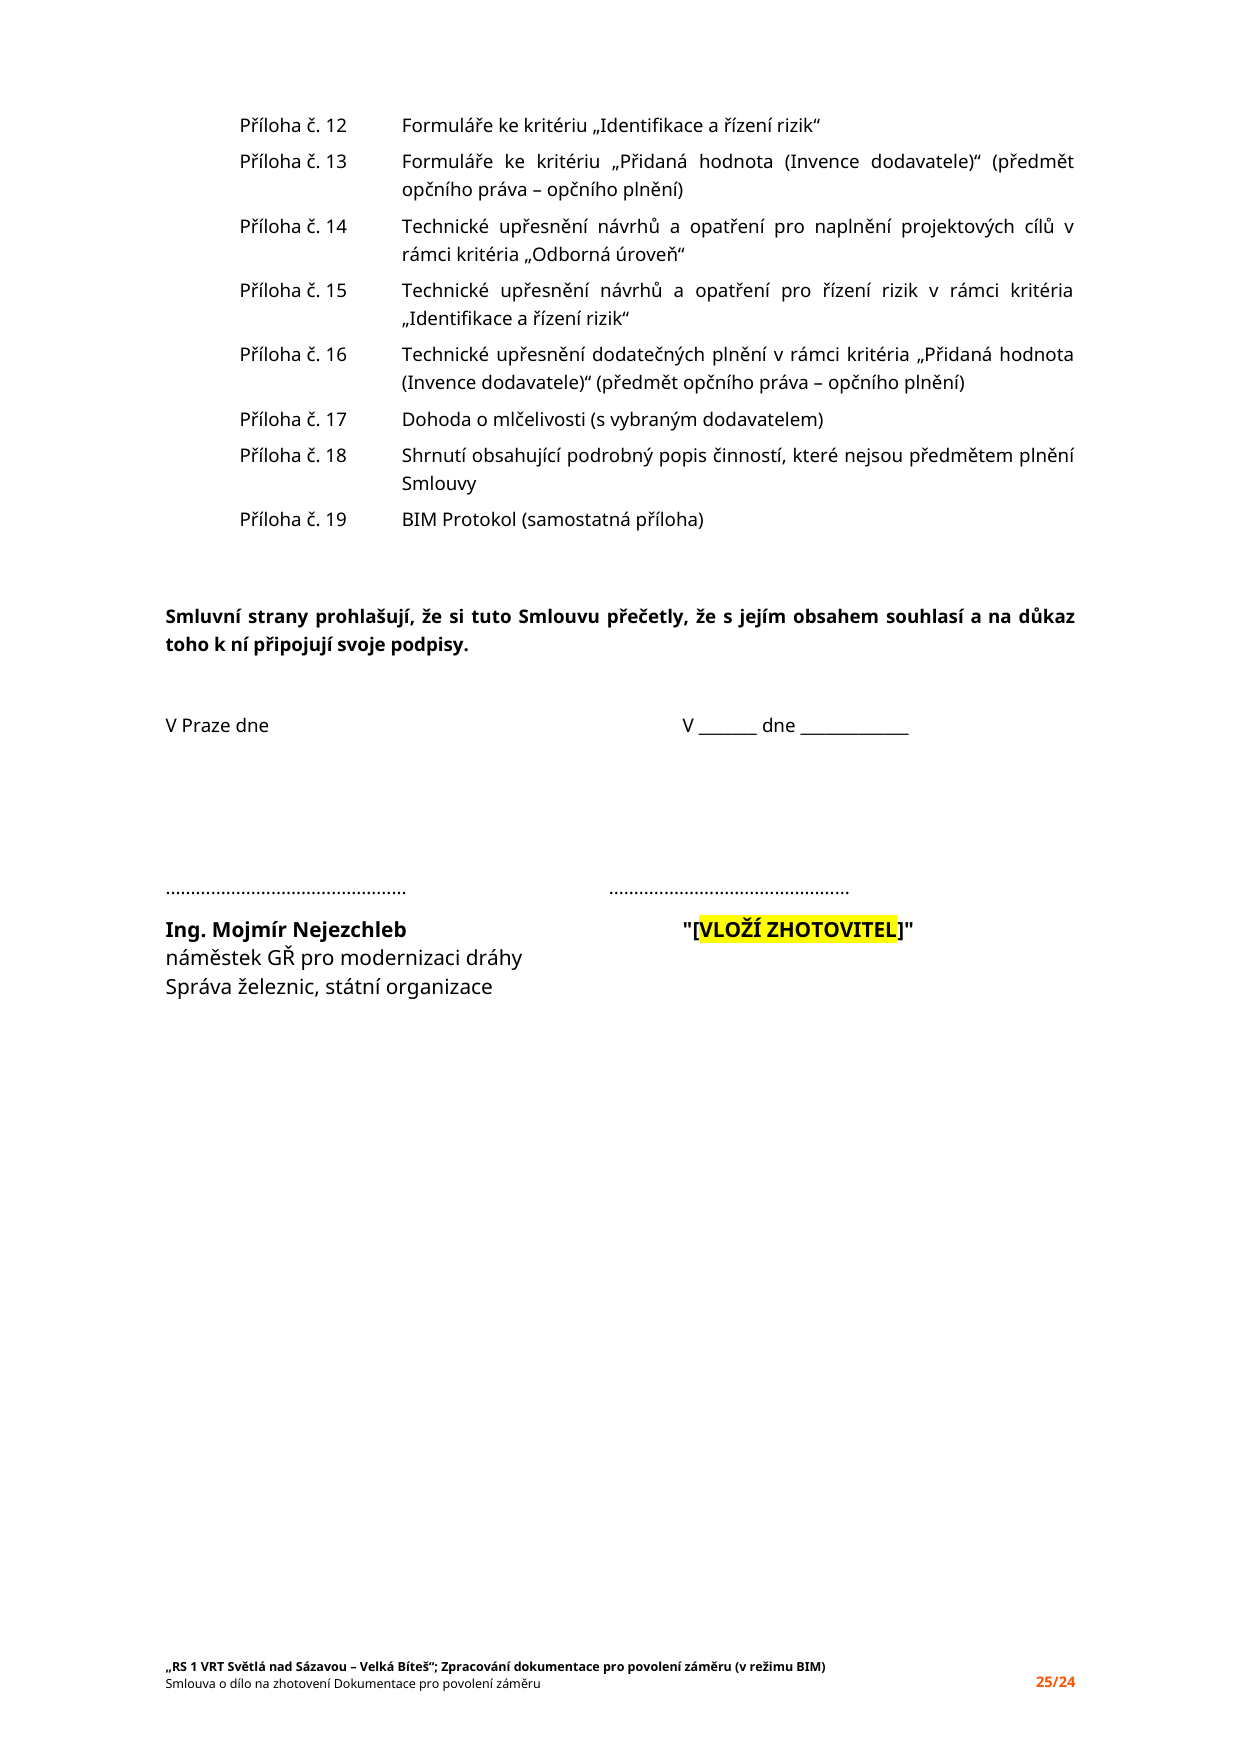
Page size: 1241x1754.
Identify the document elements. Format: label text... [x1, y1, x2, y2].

text Ing. Mojmír Nejezchleb "[VLOŽÍ ZHOTOVITEL]" [165, 915, 699, 943]
text Příloha č. 18 Shrnutí obsahující podrobný popis činností, které nejsou předmětem plnění Smlouvy [239, 442, 1075, 496]
text Správa železnic, státní organizace [165, 972, 1075, 1000]
text Příloha č. 16 Technické upřesnění dodatečných plnění v rámci kritéria „Přidaná hodnota (Invence dodavatele)“ (předmět opčního práva – opčního plnění) [239, 342, 1075, 395]
text V Praze dne V _______ dne _____________ [165, 712, 1075, 738]
text Příloha č. 17 Dohoda o mlčelivosti (s vybraným dodavatelem) [239, 406, 1075, 432]
text Ing. Mojmír Nejezchleb "[VLOŽÍ ZHOTOVITEL]" [897, 915, 1075, 943]
text Příloha č. 12 Formuláře ke kritériu „Identifikace a řízení rizik“ [239, 112, 1075, 138]
text ................................................ ................................................ [165, 874, 1075, 900]
text Příloha č. 19 BIM Protokol (samostatná příloha) [239, 507, 1075, 532]
text náměstek GŘ pro modernizaci dráhy [165, 943, 1075, 972]
text Příloha č. 14 Technické upřesnění návrhů a opatření pro naplnění projektových cílů v rámci kritéria „Odborná úroveň“ [239, 213, 1075, 266]
text Smluvní strany prohlašují, že si tuto Smlouvu přečetly, že s jejím obsahem souhlasí a na důkaz toho k ní připojují svoje podpisy. [165, 603, 1075, 657]
text Příloha č. 13 Formuláře ke kritériu „Přidaná hodnota (Invence dodavatele)“ (předmět opčního práva – opčního plnění) [239, 148, 1075, 202]
text Příloha č. 15 Technické upřesnění návrhů a opatření pro řízení rizik v rámci kritéria „Identifikace a řízení rizik“ [239, 277, 1075, 331]
